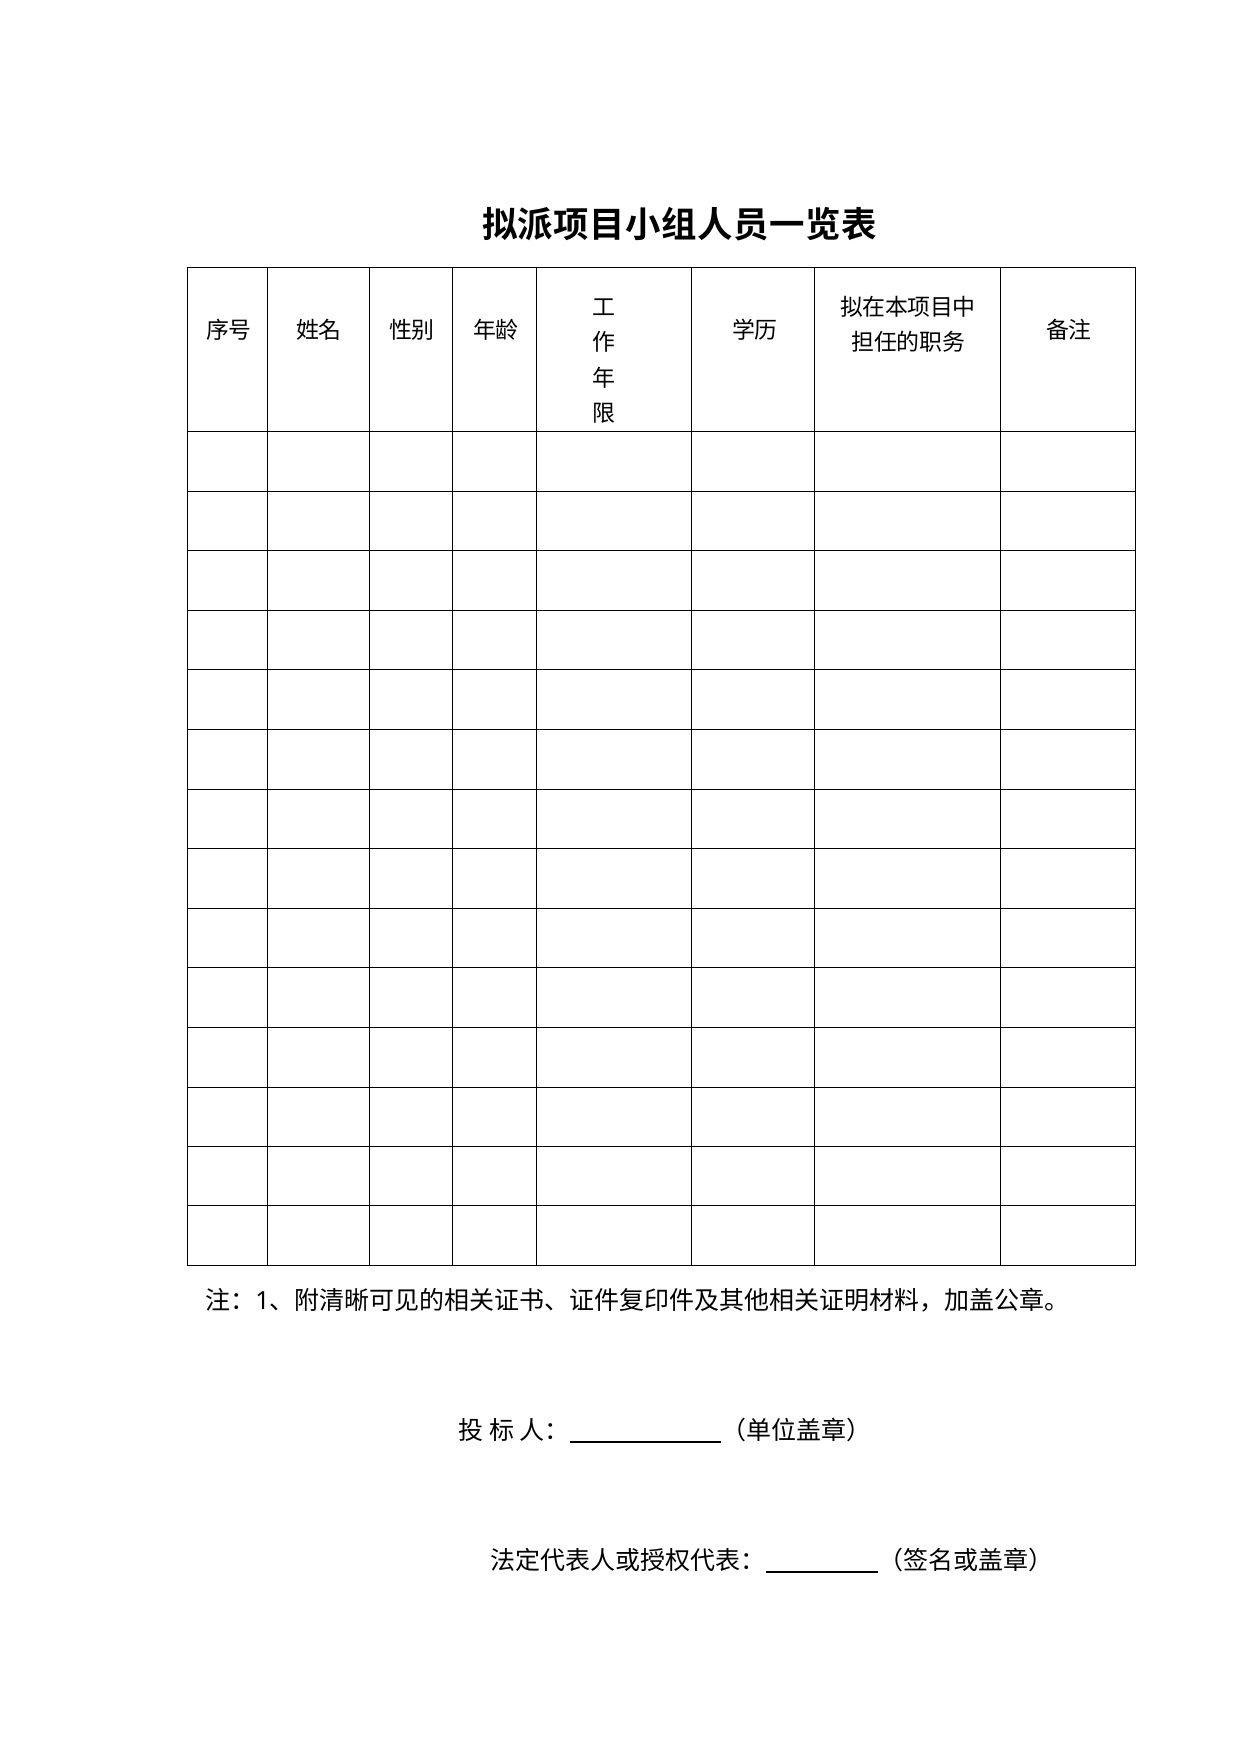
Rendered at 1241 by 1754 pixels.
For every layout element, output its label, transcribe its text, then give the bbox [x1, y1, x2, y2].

table_cell [537, 1028, 691, 1086]
table_cell [537, 790, 691, 848]
table_cell [692, 1147, 814, 1205]
text 注：1、附清晰可见的相关证书、证件复印件及其他相关证明材料，加盖公章。 [205, 1266, 1053, 1331]
table_cell [268, 611, 369, 669]
table_cell [268, 1028, 369, 1086]
table_cell [815, 611, 1000, 669]
table_cell [692, 1206, 814, 1265]
table_cell [370, 432, 452, 491]
table_cell [453, 1088, 536, 1146]
table_cell [692, 432, 814, 491]
table_cell [453, 909, 536, 967]
table_cell [537, 611, 691, 669]
table_cell [370, 968, 452, 1027]
table_cell [268, 849, 369, 908]
table_header 学历 [692, 268, 814, 431]
table_cell [1001, 492, 1135, 550]
table_header 年龄 [453, 268, 536, 431]
table_cell [1001, 670, 1135, 729]
table_cell [537, 1147, 691, 1205]
table_cell [188, 968, 267, 1027]
table_cell [537, 968, 691, 1027]
table_cell [453, 1206, 536, 1265]
table_cell [188, 730, 267, 788]
table_cell [370, 551, 452, 610]
table_cell [188, 1147, 267, 1205]
table_cell [815, 1088, 1000, 1146]
table_cell [1001, 1088, 1135, 1146]
table_cell [1001, 1028, 1135, 1086]
table_cell [815, 790, 1000, 848]
table_cell [692, 730, 814, 788]
table_cell [268, 730, 369, 788]
table_cell [537, 551, 691, 610]
table_cell [370, 492, 452, 550]
table_cell [268, 909, 369, 967]
table_header 序号 [188, 268, 267, 431]
table_cell [268, 1088, 369, 1146]
table_cell [188, 432, 267, 491]
table_cell [815, 849, 1000, 908]
table_cell [370, 1088, 452, 1146]
table_header 姓名 [268, 268, 369, 431]
table_cell [453, 492, 536, 550]
table_cell [370, 611, 452, 669]
table_cell [692, 611, 814, 669]
table_cell [1001, 849, 1135, 908]
table_cell [188, 670, 267, 729]
table_header 备注 [1001, 268, 1135, 431]
table_cell [537, 670, 691, 729]
table_header 性别 [370, 268, 452, 431]
table_cell [1001, 1147, 1135, 1205]
table_cell [453, 968, 536, 1027]
table_cell [692, 551, 814, 610]
table_cell [370, 790, 452, 848]
table_cell [815, 492, 1000, 550]
table_cell [1001, 790, 1135, 848]
table_cell [537, 492, 691, 550]
table_cell [537, 1206, 691, 1265]
text 投 标 人： （单位盖章） [205, 1396, 1053, 1461]
table_cell [692, 968, 814, 1027]
table_cell [188, 1088, 267, 1146]
table_cell [692, 670, 814, 729]
table_header 拟在本项目中担任的职务 [815, 268, 1000, 431]
table_cell [815, 1206, 1000, 1265]
table_cell [692, 1088, 814, 1146]
table_cell [1001, 730, 1135, 788]
table_cell [188, 849, 267, 908]
table_cell [370, 670, 452, 729]
table_cell [815, 551, 1000, 610]
table_cell [815, 1147, 1000, 1205]
table_cell [370, 909, 452, 967]
table_cell [453, 849, 536, 908]
table_cell [815, 730, 1000, 788]
table_cell [537, 1088, 691, 1146]
table_cell [537, 730, 691, 788]
table_cell [453, 1147, 536, 1205]
table_cell [268, 968, 369, 1027]
table_cell [692, 849, 814, 908]
table_cell [815, 968, 1000, 1027]
table_cell [453, 611, 536, 669]
table_cell [453, 790, 536, 848]
table_cell [453, 551, 536, 610]
table_cell [188, 790, 267, 848]
table_cell [815, 1028, 1000, 1086]
table_cell [268, 670, 369, 729]
table_cell [268, 432, 369, 491]
table_cell [268, 551, 369, 610]
table_cell [1001, 432, 1135, 491]
table_cell [453, 670, 536, 729]
table_cell [815, 432, 1000, 491]
table_cell [370, 849, 452, 908]
table_cell [815, 670, 1000, 729]
table_cell [1001, 909, 1135, 967]
table_cell [692, 492, 814, 550]
table_cell [537, 909, 691, 967]
table_cell [188, 1028, 267, 1086]
table_cell [1001, 551, 1135, 610]
table_cell [188, 909, 267, 967]
table_header 工作年限 [537, 268, 691, 431]
table_cell [370, 1147, 452, 1205]
table_cell [268, 1206, 369, 1265]
table_cell [370, 730, 452, 788]
table_cell [188, 611, 267, 669]
table_cell [268, 492, 369, 550]
table_cell [453, 432, 536, 491]
table_cell [453, 730, 536, 788]
table_cell [537, 849, 691, 908]
table_cell [692, 909, 814, 967]
table_cell [1001, 611, 1135, 669]
table_cell [188, 492, 267, 550]
text 法定代表人或授权代表： （签名或盖章） [205, 1526, 1053, 1591]
table_cell [370, 1206, 452, 1265]
table_cell [537, 432, 691, 491]
table_cell [692, 790, 814, 848]
table_cell [453, 1028, 536, 1086]
table_cell [1001, 968, 1135, 1027]
table_cell [188, 551, 267, 610]
text 拟派项目小组人员一览表 [482, 189, 1053, 254]
table_cell [188, 1206, 267, 1265]
table_cell [692, 1028, 814, 1086]
table_cell [268, 1147, 369, 1205]
table_cell [370, 1028, 452, 1086]
table_cell [1001, 1206, 1135, 1265]
table_cell [815, 909, 1000, 967]
table_cell [268, 790, 369, 848]
